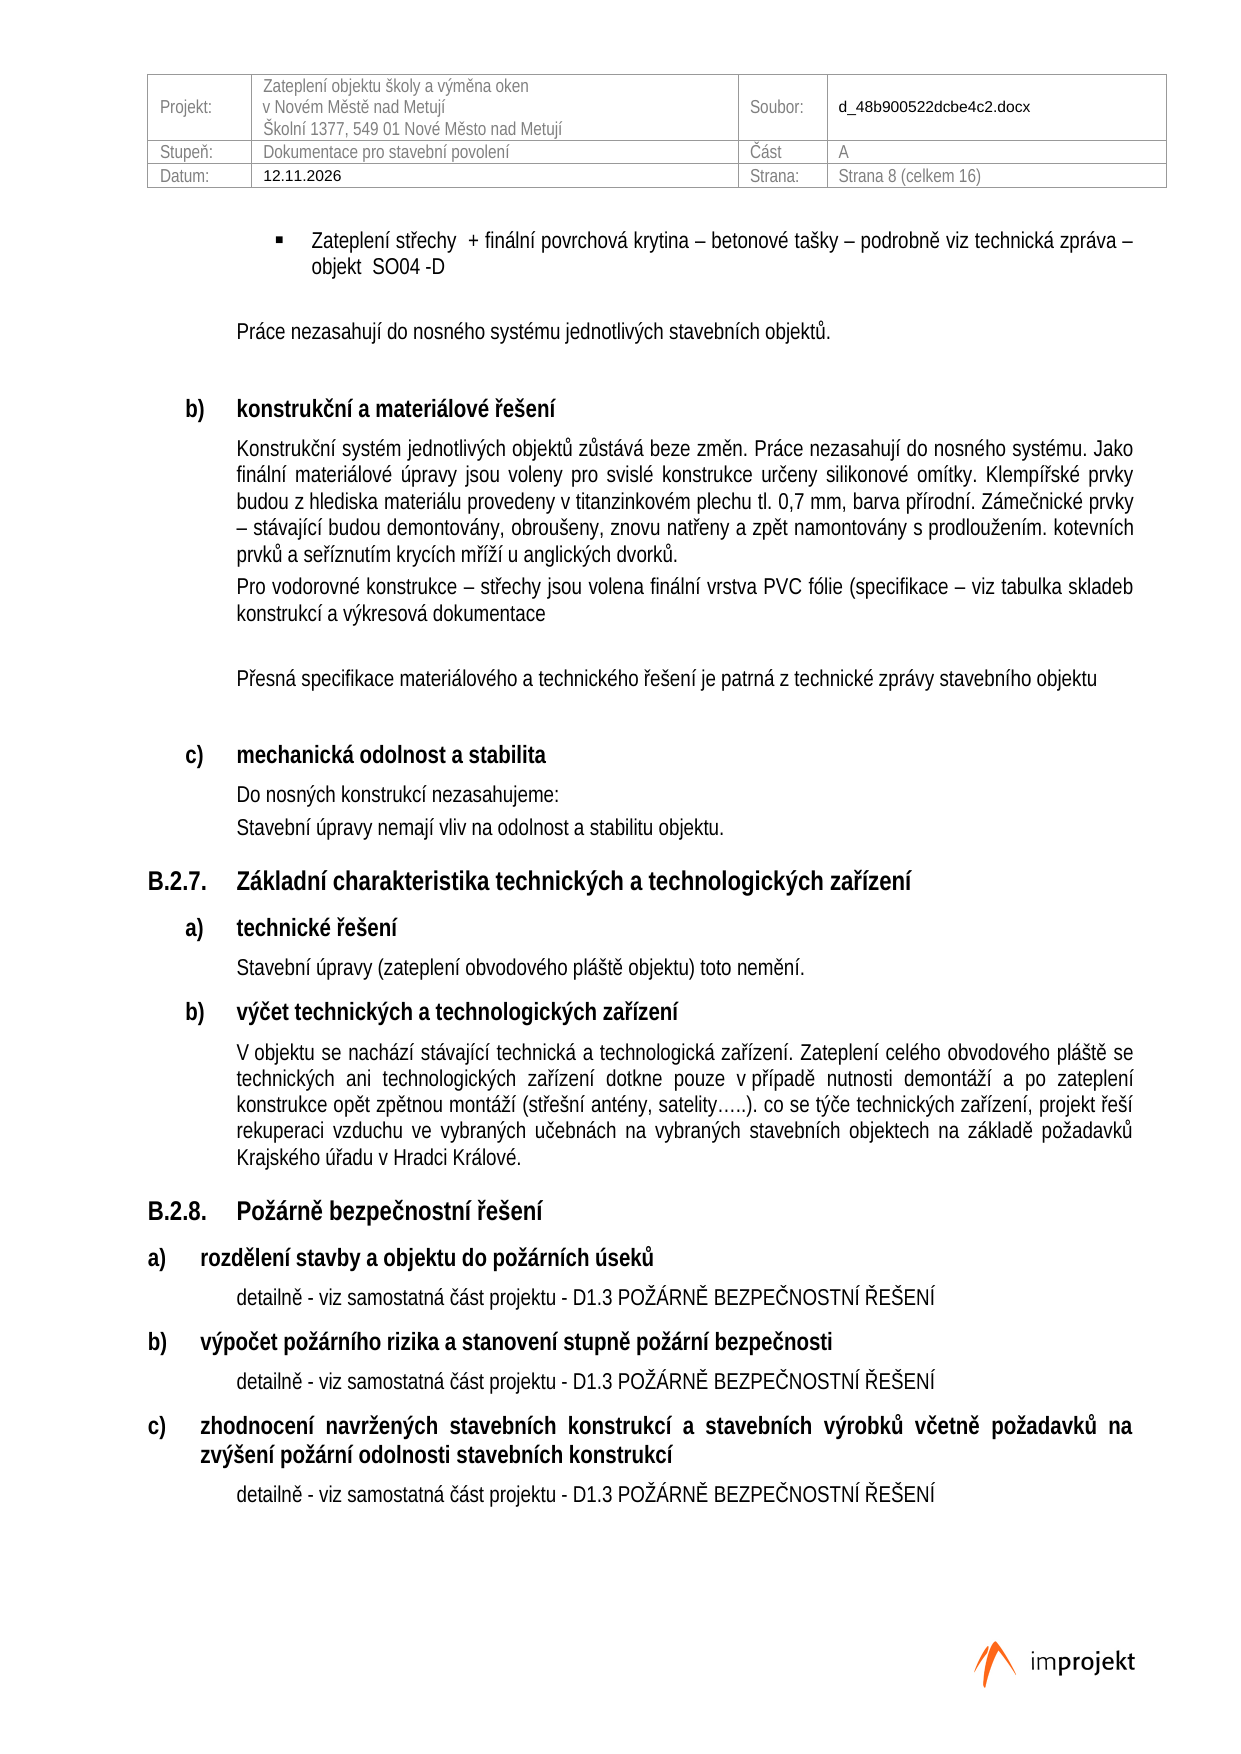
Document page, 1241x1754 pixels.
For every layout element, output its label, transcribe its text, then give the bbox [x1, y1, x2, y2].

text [236, 1481, 1134, 1507]
subtitle rozdělení stavby a objektu do požárních úseků [148, 1243, 1134, 1272]
text Práce nezasahují do nosného systému jednotlivých stavebních objektů. [236, 318, 1134, 345]
text Pro vodorovné konstrukce – střechy jsou volena finální vrstva PVC fólie (specifikace – viz tabulka skladeb konstrukcí a výkresová dokumentace [236, 573, 1134, 626]
text Stavební úpravy nemají vliv na odolnost a stabilitu objektu. [236, 814, 1134, 840]
list Zateplení střechy + finální povrchová krytina – betonové tašky – podrobně viz technická zpráva – objekt SO04 -D [274, 227, 1134, 279]
subtitle zhodnocení navržených stavebních konstrukcí a stavebních výrobků včetně požadavků na zvýšení požární odolnosti stavebních konstrukcí [148, 1411, 1134, 1468]
subtitle Základní charakteristika technických a technologických zařízení [148, 865, 1134, 896]
text Do nosných konstrukcí nezasahujeme: [236, 781, 1134, 808]
text detailně - viz samostatná část projektu - D1.3 POŽÁRNĚ BEZPEČNOSTNÍ ŘEŠENÍ [236, 1368, 1134, 1394]
subtitle mechanická odolnost a stabilita [185, 740, 1134, 769]
text Konstrukční systém jednotlivých objektů zůstává beze změn. Práce nezasahují do nosného systému. Jako finální materiálové úpravy jsou voleny pro svislé konstrukce určeny silikonové omítky. Klempířské prvky budou z hlediska materiálu provedeny v titanzinkovém plechu tl. 0,7 mm, barva přírodní. Zámečnické prvky – stávající budou demontovány, obroušeny, znovu natřeny a zpět namontovány s prodloužením. kotevních prvků a seříznutím krycích mříží u anglických dvorků. [236, 435, 1134, 567]
subtitle výpočet požárního rizika a stanovení stupně požární bezpečnosti [148, 1327, 1134, 1356]
text V objektu se nachází stávající technická a technologická zařízení. Zateplení celého obvodového pláště se technických ani technologických zařízení dotkne pouze v případě nutnosti demontáží a po zateplení konstrukce opět zpětnou montáží (střešní antény, satelity…..). co se týče technických zařízení, projekt řeší rekuperaci vzduchu ve vybraných učebnách na vybraných stavebních objektech na základě požadavků Krajského úřadu v Hradci Králové. [236, 1038, 1134, 1170]
subtitle technické řešení [185, 913, 1134, 942]
subtitle konstrukční a materiálové řešení [185, 394, 1134, 423]
subtitle výčet technických a technologických zařízení [185, 997, 1134, 1026]
text Přesná specifikace materiálového a technického řešení je patrná z technické zprávy stavebního objektu [236, 665, 1134, 691]
subtitle Požárně bezpečnostní řešení [148, 1195, 1134, 1226]
text detailně - viz samostatná část projektu - D1.3 POŽÁRNĚ BEZPEČNOSTNÍ ŘEŠENÍ [236, 1284, 1134, 1310]
picture [972, 1639, 1137, 1689]
text Stavební úpravy (zateplení obvodového pláště objektu) toto nemění. [236, 954, 1134, 981]
